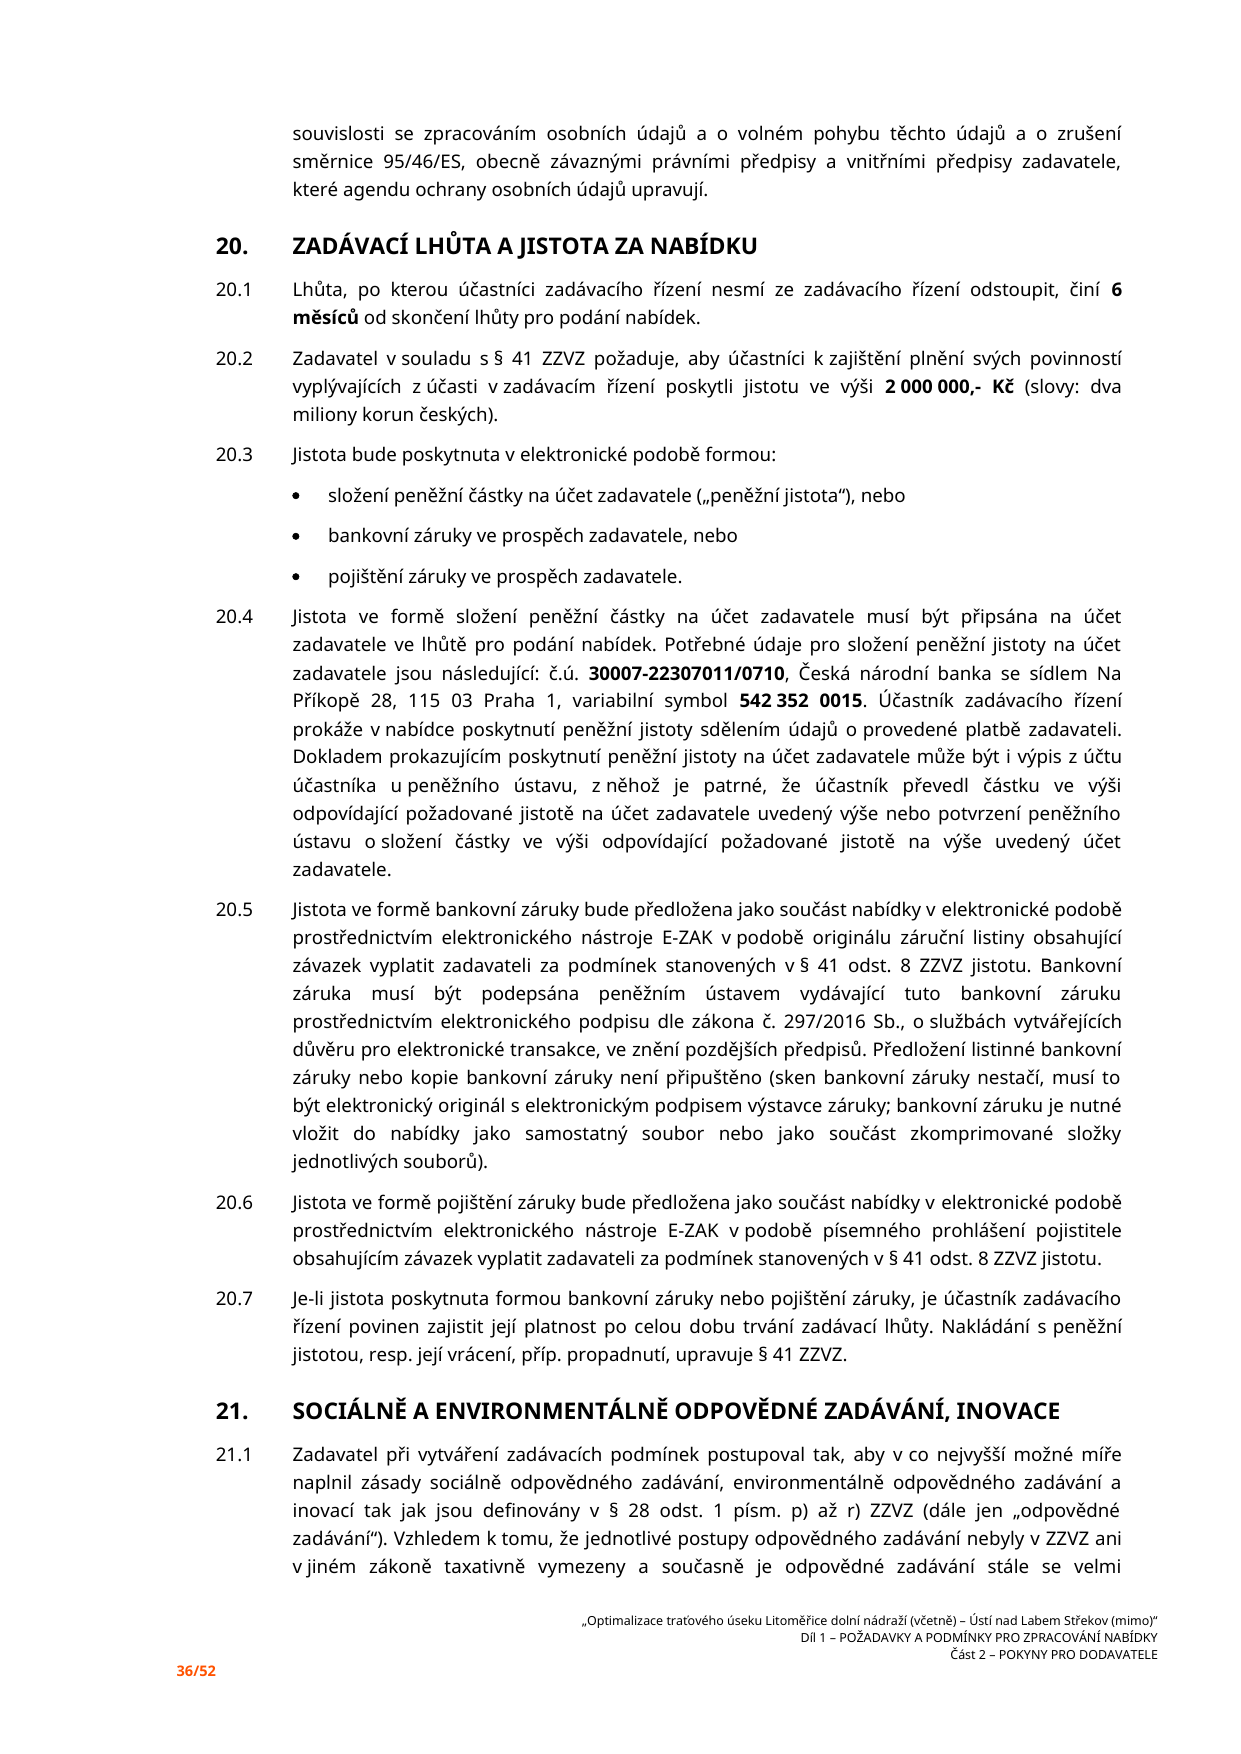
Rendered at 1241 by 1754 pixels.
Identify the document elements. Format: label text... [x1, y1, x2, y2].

text Lhůta, po kterou účastníci zadávacího řízení nesmí ze zadávacího řízení odstoupit, činí 6 měsíců od skončení lhůty pro podání nabídek. [216, 277, 1122, 330]
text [216, 121, 1122, 202]
text ZADÁVACÍ LHŮTA A JISTOTA ZA NABÍDKU [216, 230, 1122, 261]
text Jistota ve formě pojištění záruky bude předložena jako součást nabídky v elektronické podobě prostřednictvím elektronického nástroje E-ZAK v podobě písemného prohlášení pojistitele obsahujícím závazek vyplatit zadavateli za podmínek stanovených v § 41 odst. 8 ZZVZ jistotu. [216, 1189, 1122, 1271]
text SOCIÁLNĚ A ENVIRONMENTÁLNĚ ODPOVĚDNÉ ZADÁVÁNÍ, INOVACE [216, 1395, 1122, 1426]
text Jistota ve formě složení peněžní částky na účet zadavatele musí být připsána na účet zadavatele ve lhůtě pro podání nabídek. Potřebné údaje pro složení peněžní jistoty na účet zadavatele jsou následující: č.ú. 30007-22307011/0710, Česká národní banka se sídlem Na Příkopě 28, 115 03 Praha 1, variabilní symbol 542 352 0015. Účastník zadávacího řízení prokáže v nabídce poskytnutí peněžní jistoty sdělením údajů o provedené platbě zadavateli. Dokladem prokazujícím poskytnutí peněžní jistoty na účet zadavatele může být i výpis z účtu účastníka u peněžního ústavu, z něhož je patrné, že účastník převedl částku ve výši odpovídající požadované jistotě na účet zadavatele uvedený výše nebo potvrzení peněžního ústavu o složení částky ve výši odpovídající požadované jistotě na výše uvedený účet zadavatele. [216, 604, 1122, 881]
text Zadavatel v souladu s § 41 ZZVZ požaduje, aby účastníci k zajištění plnění svých povinností vyplývajících z účasti v zadávacím řízení poskytli jistotu ve výši 2 000 000,- Kč (slovy: dva miliony korun českých). [216, 345, 1122, 427]
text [216, 1442, 1122, 1579]
text Jistota ve formě bankovní záruky bude předložena jako součást nabídky v elektronické podobě prostřednictvím elektronického nástroje E-ZAK v podobě originálu záruční listiny obsahující závazek vyplatit zadavateli za podmínek stanovených v § 41 odst. 8 ZZVZ jistotu. Bankovní záruka musí být podepsána peněžním ústavem vydávající tuto bankovní záruku prostřednictvím elektronického podpisu dle zákona č. 297/2016 Sb., o službách vytvářejících důvěru pro elektronické transakce, ve znění pozdějších předpisů. Předložení listinné bankovní záruky nebo kopie bankovní záruky není připuštěno (sken bankovní záruky nestačí, musí to být elektronický originál s elektronickým podpisem výstavce záruky; bankovní záruku je nutné vložit do nabídky jako samostatný soubor nebo jako součást zkomprimované složky jednotlivých souborů). [216, 896, 1122, 1174]
text pojištění záruky ve prospěch zadavatele. [292, 563, 1122, 589]
text složení peněžní částky na účet zadavatele („peněžní jistota“), nebo [292, 482, 1122, 508]
text Jistota bude poskytnuta v elektronické podobě formou: [216, 442, 1122, 467]
text bankovní záruky ve prospěch zadavatele, nebo [292, 523, 1122, 548]
text Je-li jistota poskytnuta formou bankovní záruky nebo pojištění záruky, je účastník zadávacího řízení povinen zajistit její platnost po celou dobu trvání zadávací lhůty. Nakládání s peněžní jistotou, resp. její vrácení, příp. propadnutí, upravuje § 41 ZZVZ. [216, 1286, 1122, 1367]
